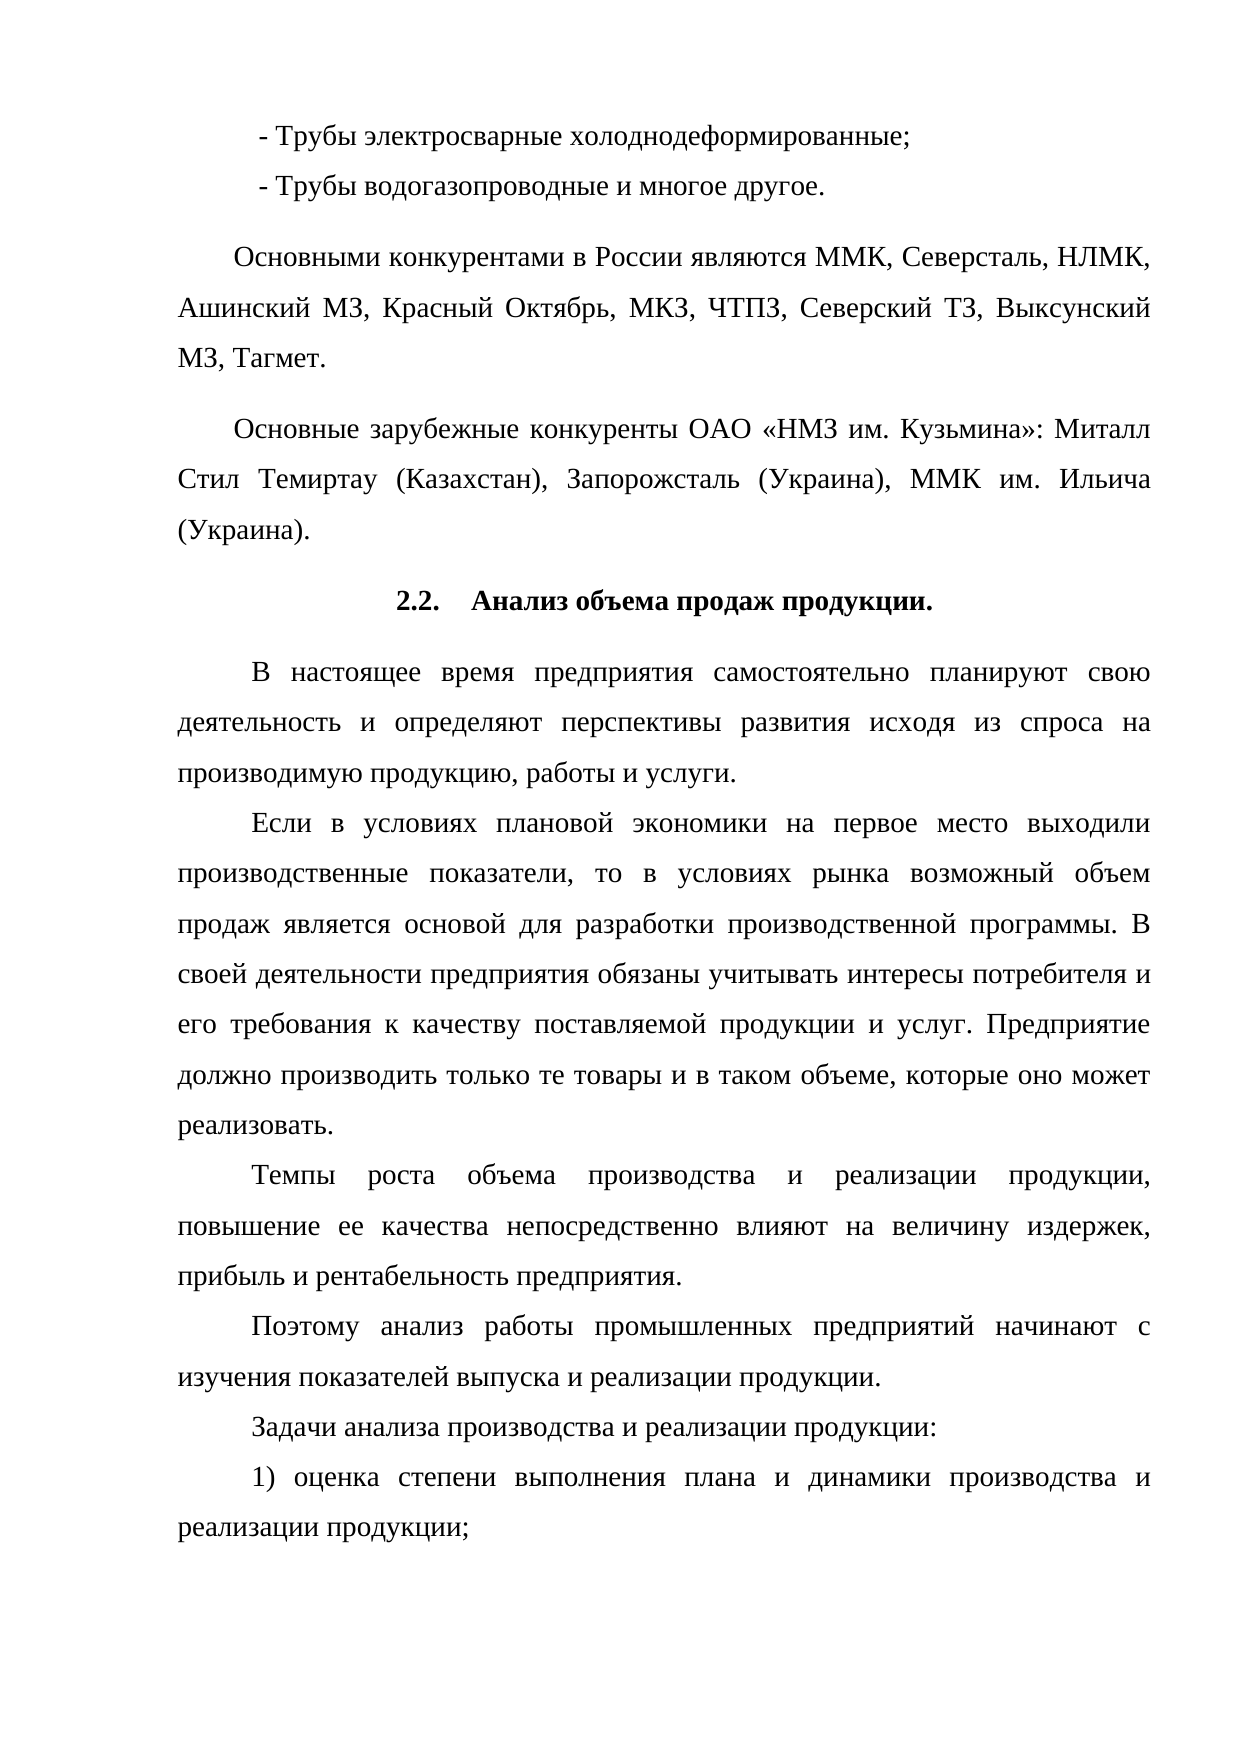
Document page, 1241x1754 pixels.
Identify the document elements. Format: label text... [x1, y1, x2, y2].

text Основные зарубежные конкуренты ОАО «НМЗ им. Кузьмина»: Миталл Стил Темиртау (Казахстан), Запорожсталь (Украина), ММК им. Ильича (Украина). [177, 411, 1152, 546]
list Анализ объема продаж продукции. [177, 583, 1152, 617]
text В настоящее время предприятия самостоятельно планируют свою деятельность и определяют перспективы развития исходя из спроса на производимую продукцию, работы и услуги. [177, 654, 1152, 788]
text - Трубы водогазопроводные и многое другое. [177, 168, 1152, 202]
text 1) оценка степени выполнения плана и динамики производства и реализации продукции; [177, 1459, 1152, 1543]
text - Трубы электросварные холоднодеформированные; [177, 118, 1152, 152]
text Задачи анализа производства и реализации продукции: [177, 1409, 1152, 1442]
text Если в условиях плановой экономики на первое место выходили производственные показатели, то в условиях рынка возможный объем продаж является основой для разработки производственной программы. В своей деятельности предприятия обязаны учитывать интересы потребителя и его требования к качеству поставляемой продукции и услуг. Предприятие должно производить только те товары и в таком объеме, которые оно может реализовать. [177, 805, 1152, 1141]
text Поэтому анализ работы промышленных предприятий начинают с изучения показателей выпуска и реализации продукции. [177, 1308, 1152, 1392]
text Основными конкурентами в России являются ММК, Северсталь, НЛМК, Ашинский МЗ, Красный Октябрь, МКЗ, ЧТПЗ, Северский ТЗ, Выксунский МЗ, Тагмет. [177, 239, 1152, 374]
text Темпы роста объема производства и реализации продукции, повышение ее качества непосредственно влияют на величину издержек, прибыль и рентабельность предприятия. [177, 1157, 1152, 1292]
